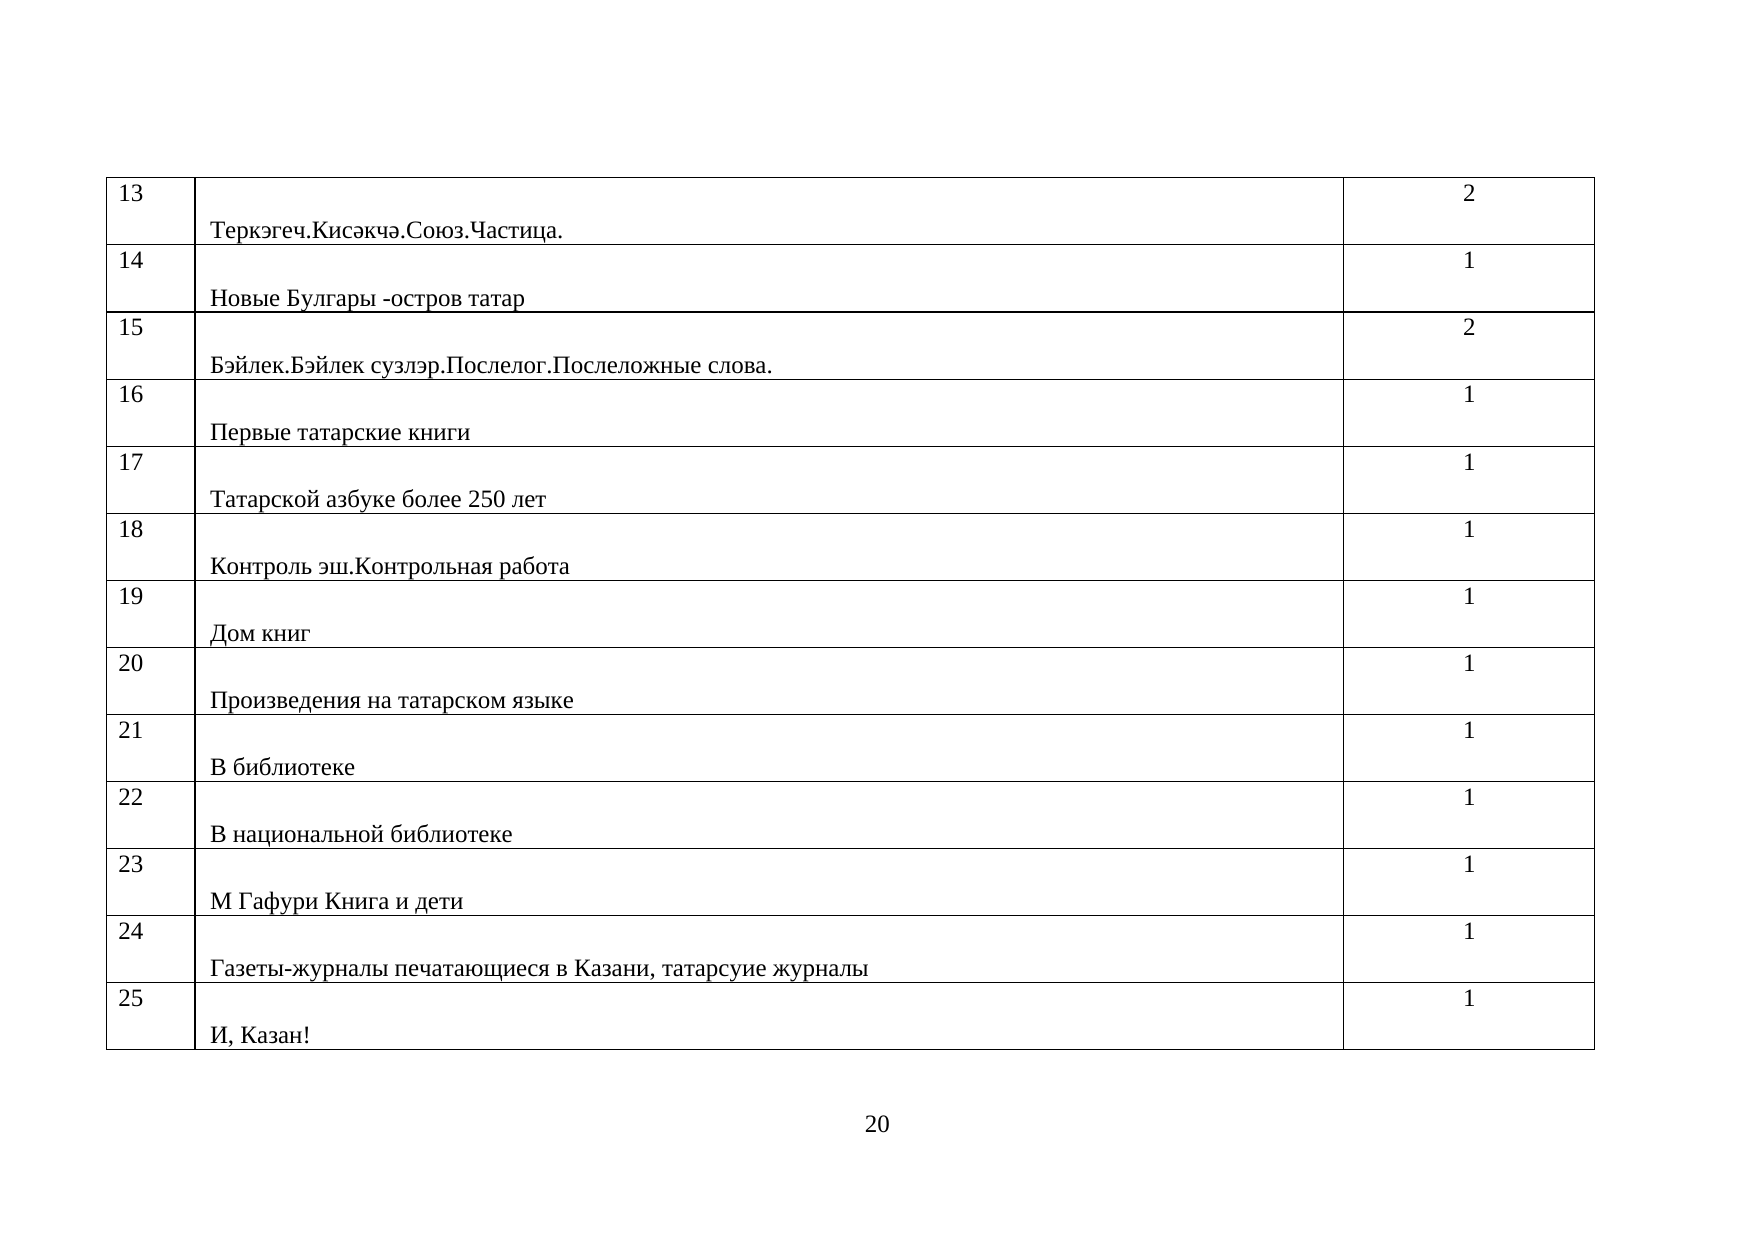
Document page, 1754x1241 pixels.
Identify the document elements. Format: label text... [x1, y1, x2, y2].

table_cell Произведения на татарском языке [196, 648, 1343, 714]
table_cell Дом книг [196, 581, 1343, 647]
table_cell Татарской азбуке более 250 лет [196, 447, 1343, 513]
table_cell Газеты-журналы печатающиеся в Казани, татарсуие журналы [196, 916, 1343, 982]
table_cell Первые татарские книги [196, 380, 1343, 446]
table_cell 2 [1344, 313, 1594, 378]
table_cell 13 [107, 178, 194, 244]
table_cell 1 [1344, 782, 1594, 848]
table_cell М Гафури Книга и дети [196, 849, 1343, 915]
table_cell 1 [1344, 514, 1594, 580]
table_cell 15 [107, 313, 194, 378]
table_cell 1 [1344, 715, 1594, 781]
table_cell 17 [107, 447, 194, 513]
table_cell 1 [1344, 245, 1594, 311]
table_cell 20 [107, 648, 194, 714]
table_cell Бэйлек.Бэйлек сузлэр.Послелог.Послеложные слова. [196, 313, 1343, 378]
table_cell 1 [1344, 447, 1594, 513]
table_cell 1 [1344, 916, 1594, 982]
table_cell Теркэгеч.Кисәкчә.Союз.Частица. [196, 178, 1343, 244]
table_cell Контроль эш.Контрольная работа [196, 514, 1343, 580]
table_cell 22 [107, 782, 194, 848]
table_cell 21 [107, 715, 194, 781]
table_cell В национальной библиотеке [196, 782, 1343, 848]
table_cell 19 [107, 581, 194, 647]
table_cell 1 [1344, 983, 1594, 1049]
table_cell 24 [107, 916, 194, 982]
table_cell 1 [1344, 581, 1594, 647]
table_cell Новые Булгары -остров татар [196, 245, 1343, 311]
table_cell И, Казан! [196, 983, 1343, 1049]
table_cell В библиотеке [196, 715, 1343, 781]
table_cell 14 [107, 245, 194, 311]
table_cell 25 [107, 983, 194, 1049]
table_cell 2 [1344, 178, 1594, 244]
table_cell 18 [107, 514, 194, 580]
table_cell 1 [1344, 648, 1594, 714]
table_cell 23 [107, 849, 194, 915]
table_cell 1 [1344, 380, 1594, 446]
table_cell 1 [1344, 849, 1594, 915]
table_cell 16 [107, 380, 194, 446]
